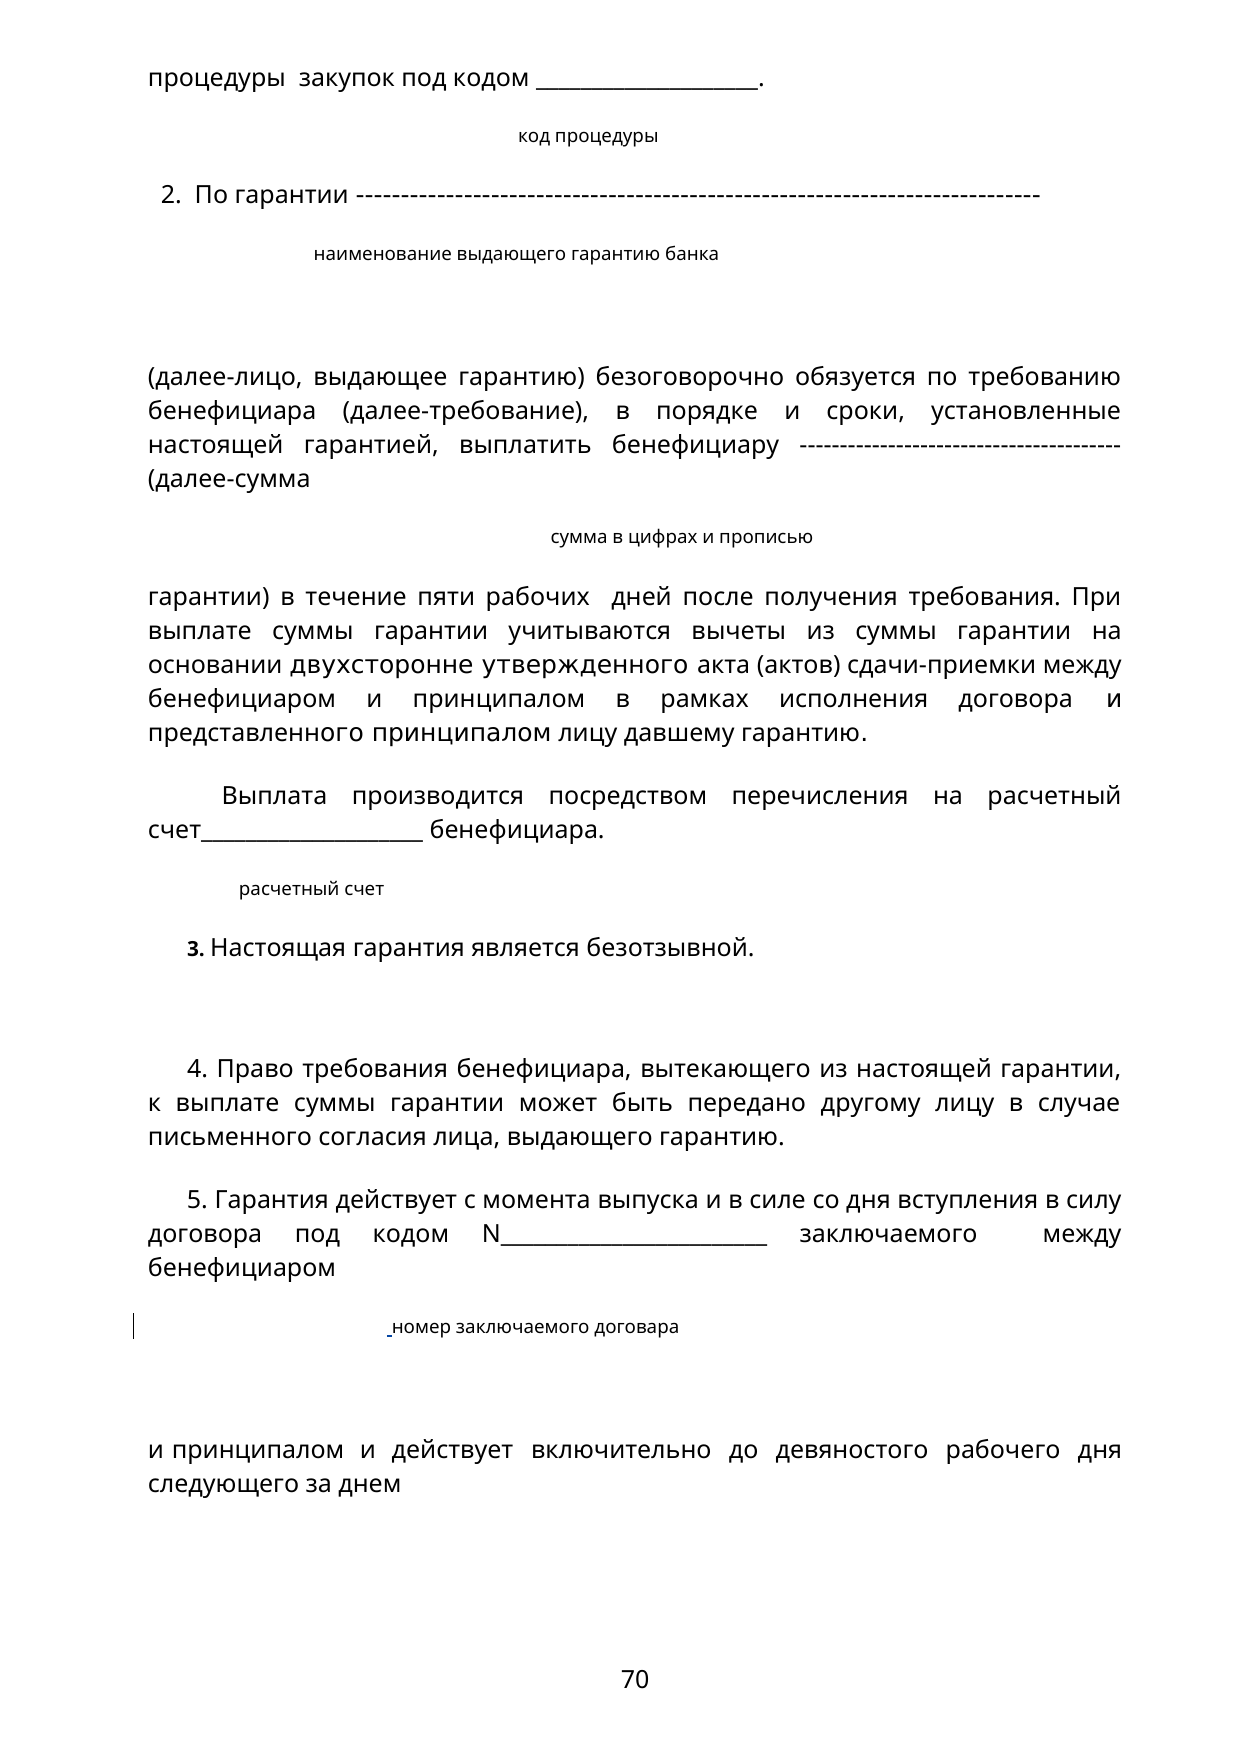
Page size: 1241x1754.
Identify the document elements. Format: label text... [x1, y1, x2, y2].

text номер заключаемого договара [148, 1313, 1122, 1339]
text 4. Право требования бенефициара, вытекающего из настоящей гарантии, к выплате суммы гарантии может быть передано другому лицу в случае письменного согласия лица, выдающего гарантию. [148, 1051, 1122, 1153]
text 3. Настоящая гарантия является безотзывной. [148, 930, 1122, 964]
text код процедуры [148, 122, 1122, 148]
text гарантии) в течение пяти рабочих дней после получения требования. При выплате суммы гарантии учитываются вычеты из суммы гарантии на основании двухсторонне утвержденного акта (актов) сдачи-приемки между бенефициаром и принципалом в рамках исполнения договора и представленного принципалом лицу давшему гарантию. [148, 578, 1122, 749]
text Выплата производится посредством перечисления на расчетный счет____________________ бенефициара. [148, 778, 1122, 846]
text сумма в цифрах и прописью [148, 524, 1122, 549]
text (далее-лицо, выдающее гарантию) безоговорочно обязуется по требованию бенефициара (далее-требование), в порядке и сроки, установленные настоящей гарантией, выплатить бенефициару ---------------------------------------- (далее-сумма [148, 358, 1122, 494]
text наименование выдающего гарантию банка [148, 240, 1122, 266]
text процедуры закупок под кодом ____________________. [148, 59, 1122, 93]
text и принципалом и действует включительно до девяностого рабочего дня следующего за днем [148, 1431, 1122, 1499]
text расчетный счет [148, 875, 1122, 901]
text 2. По гарантии ---------------------------------------------------------------------------- [148, 177, 1122, 211]
text 5. Гарантия действует с момента выпуска и в силе со дня вступления в силу договора под кодом N________________________ заключаемого между бенефициаром [148, 1182, 1122, 1284]
